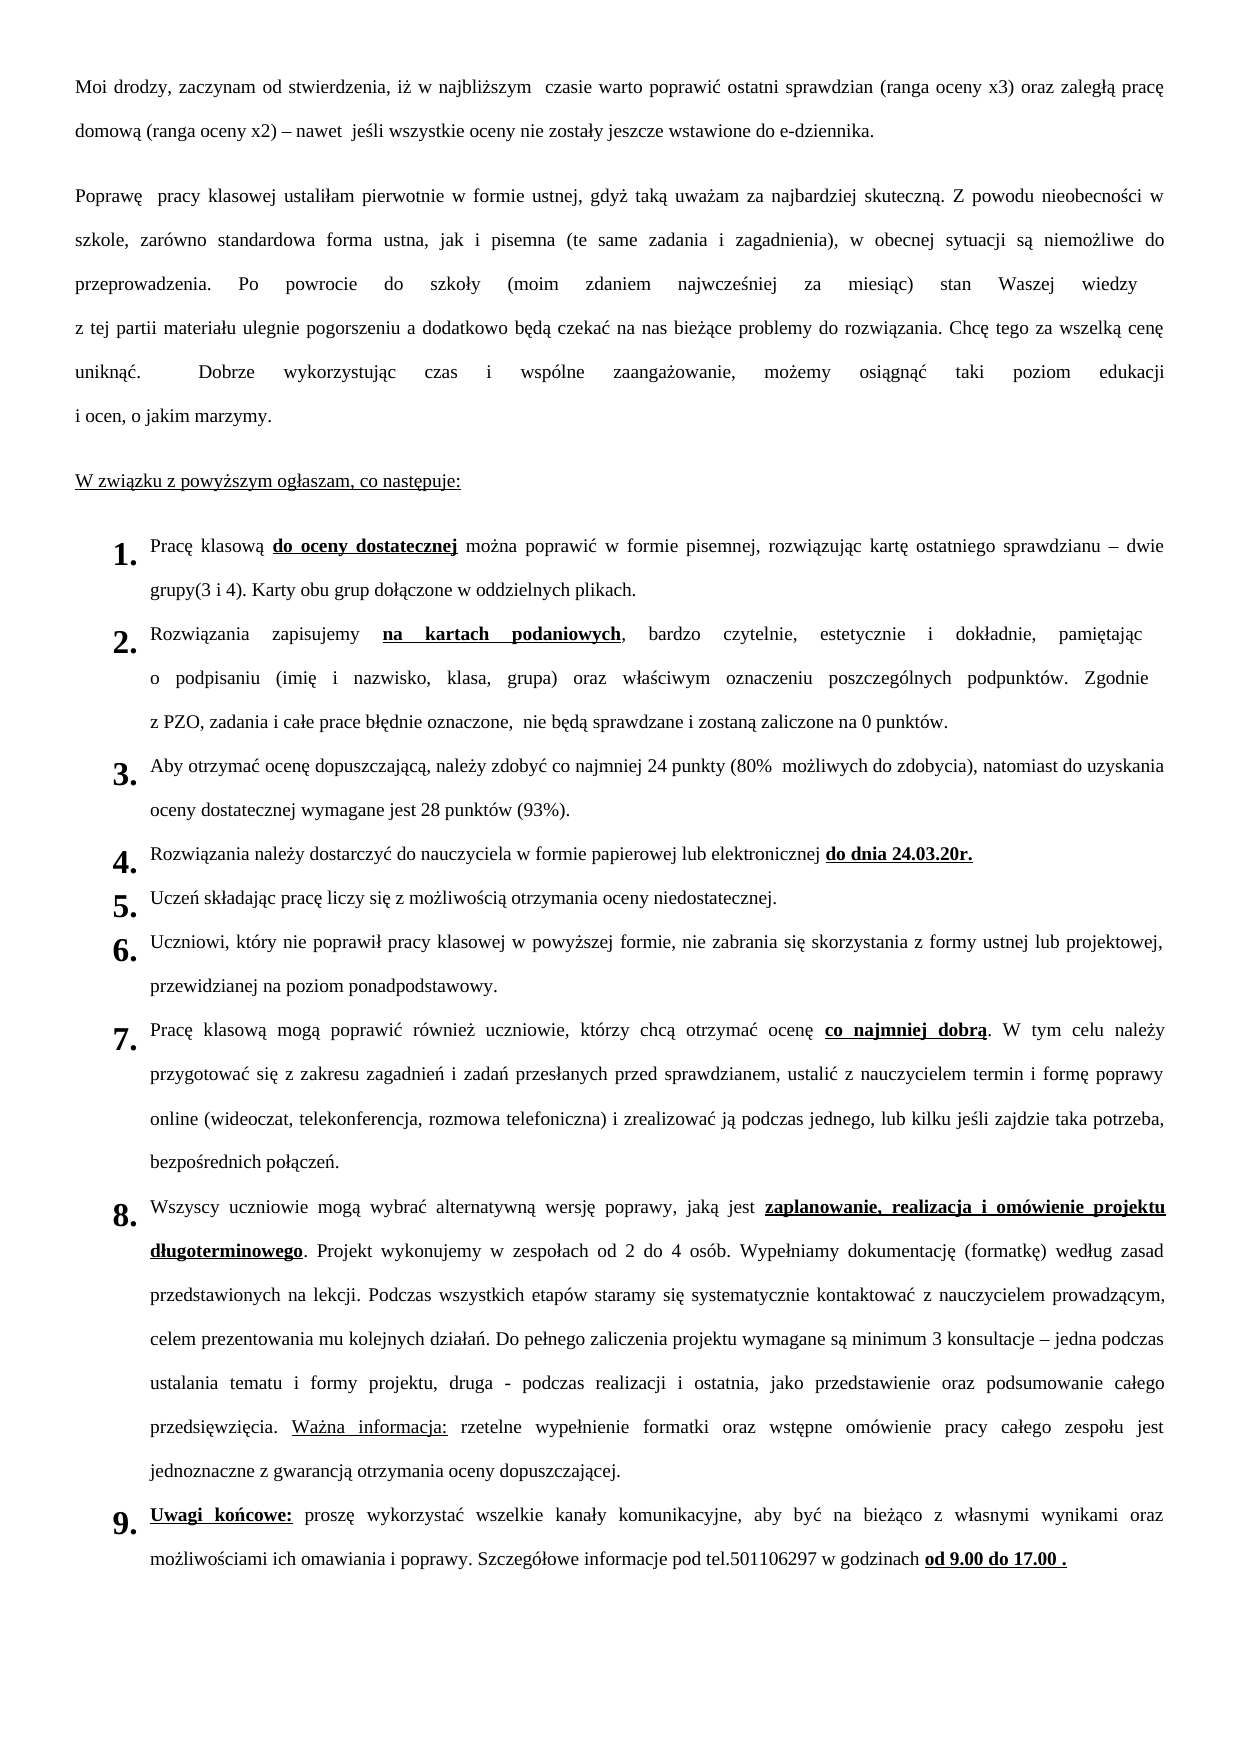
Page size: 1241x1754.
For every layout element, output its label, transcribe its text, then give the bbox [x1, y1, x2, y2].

list Wszyscy uczniowie mogą wybrać alternatywną wersję poprawy, jaką jest zaplanowanie, realizacja i omówienie projektu długoterminowego. Projekt wykonujemy w zespołach od 2 do 4 osób. Wypełniamy dokumentację (formatkę) według zasad przedstawionych na lekcji. Podczas wszystkich etapów staramy się systematycznie kontaktować z nauczycielem prowadzącym, celem prezentowania mu kolejnych działań. Do pełnego zaliczenia projektu wymagane są minimum 3 konsultacje – jedna podczas ustalania tematu i formy projektu, druga - podczas realizacji i ostatnia, jako przedstawienie oraz podsumowanie całego przedsięwzięcia. Ważna informacja: rzetelne wypełnienie formatki oraz wstępne omówienie pracy całego zespołu jest jednoznaczne z gwarancją otrzymania oceny dopuszczającej. [112, 1195, 1165, 1498]
list Rozwiązania należy dostarczyć do nauczyciela w formie papierowej lub elektronicznej do dnia 24.03.20r. [112, 842, 1165, 881]
text Moi drodzy, zaczynam od stwierdzenia, iż w najbliższym czasie warto poprawić ostatni sprawdzian (ranga oceny x3) oraz zaległą pracę domową (ranga oceny x2) – nawet jeśli wszystkie oceny nie zostały jeszcze wstawione do e-dziennika. [75, 75, 1165, 157]
list Rozwiązania zapisujemy na kartach podaniowych, bardzo czytelnie, estetycznie i dokładnie, pamiętając o podpisaniu (imię i nazwisko, klasa, grupa) oraz właściwym oznaczeniu poszczególnych podpunktów. Zgodnie z PZO, zadania i całe prace błędnie oznaczone, nie będą sprawdzane i zostaną zaliczone na 0 punktów. [112, 622, 1165, 749]
text W związku z powyższym ogłaszam, co następuje: [75, 469, 1165, 507]
list Uwagi końcowe: proszę wykorzystać wszelkie kanały komunikacyjne, aby być na bieżąco z własnymi wynikami oraz możliwościami ich omawiania i poprawy. Szczegółowe informacje pod tel.501106297 w godzinach od 9.00 do 17.00 . [112, 1503, 1165, 1586]
list Uczniowi, który nie poprawił pracy klasowej w powyższej formie, nie zabrania się skorzystania z formy ustnej lub projektowej, przewidzianej na poziom ponadpodstawowy. [112, 931, 1165, 1013]
text Poprawę pracy klasowej ustaliłam pierwotnie w formie ustnej, gdyż taką uważam za najbardziej skuteczną. Z powodu nieobecności w szkole, zarówno standardowa forma ustna, jak i pisemna (te same zadania i zagadnienia), w obecnej sytuacji są niemożliwe do przeprowadzenia. Po powrocie do szkoły (moim zdaniem najwcześniej za miesiąc) stan Waszej wiedzy z tej partii materiału ulegnie pogorszeniu a dodatkowo będą czekać na nas bieżące problemy do rozwiązania. Chcę tego za wszelką cenę uniknąć. Dobrze wykorzystując czas i wspólne zaangażowanie, możemy osiągnąć taki poziom edukacji i ocen, o jakim marzymy. [75, 184, 1165, 443]
list Pracę klasową do oceny dostatecznej można poprawić w formie pisemnej, rozwiązując kartę ostatniego sprawdzianu – dwie grupy(3 i 4). Karty obu grup dołączone w oddzielnych plikach. [112, 534, 1165, 616]
list Pracę klasową mogą poprawić również uczniowie, którzy chcą otrzymać ocenę co najmniej dobrą. W tym celu należy przygotować się z zakresu zagadnień i zadań przesłanych przed sprawdzianem, ustalić z nauczycielem termin i formę poprawy online (wideoczat, telekonferencja, rozmowa telefoniczna) i zrealizować ją podczas jednego, lub kilku jeśli zajdzie taka potrzeba, bezpośrednich połączeń. [112, 1019, 1165, 1189]
list Uczeń składając pracę liczy się z możliwością otrzymania oceny niedostatecznej. [112, 887, 1165, 925]
list Aby otrzymać ocenę dopuszczającą, należy zdobyć co najmniej 24 punkty (80% możliwych do zdobycia), natomiast do uzyskania oceny dostatecznej wymagane jest 28 punktów (93%). [112, 754, 1165, 837]
